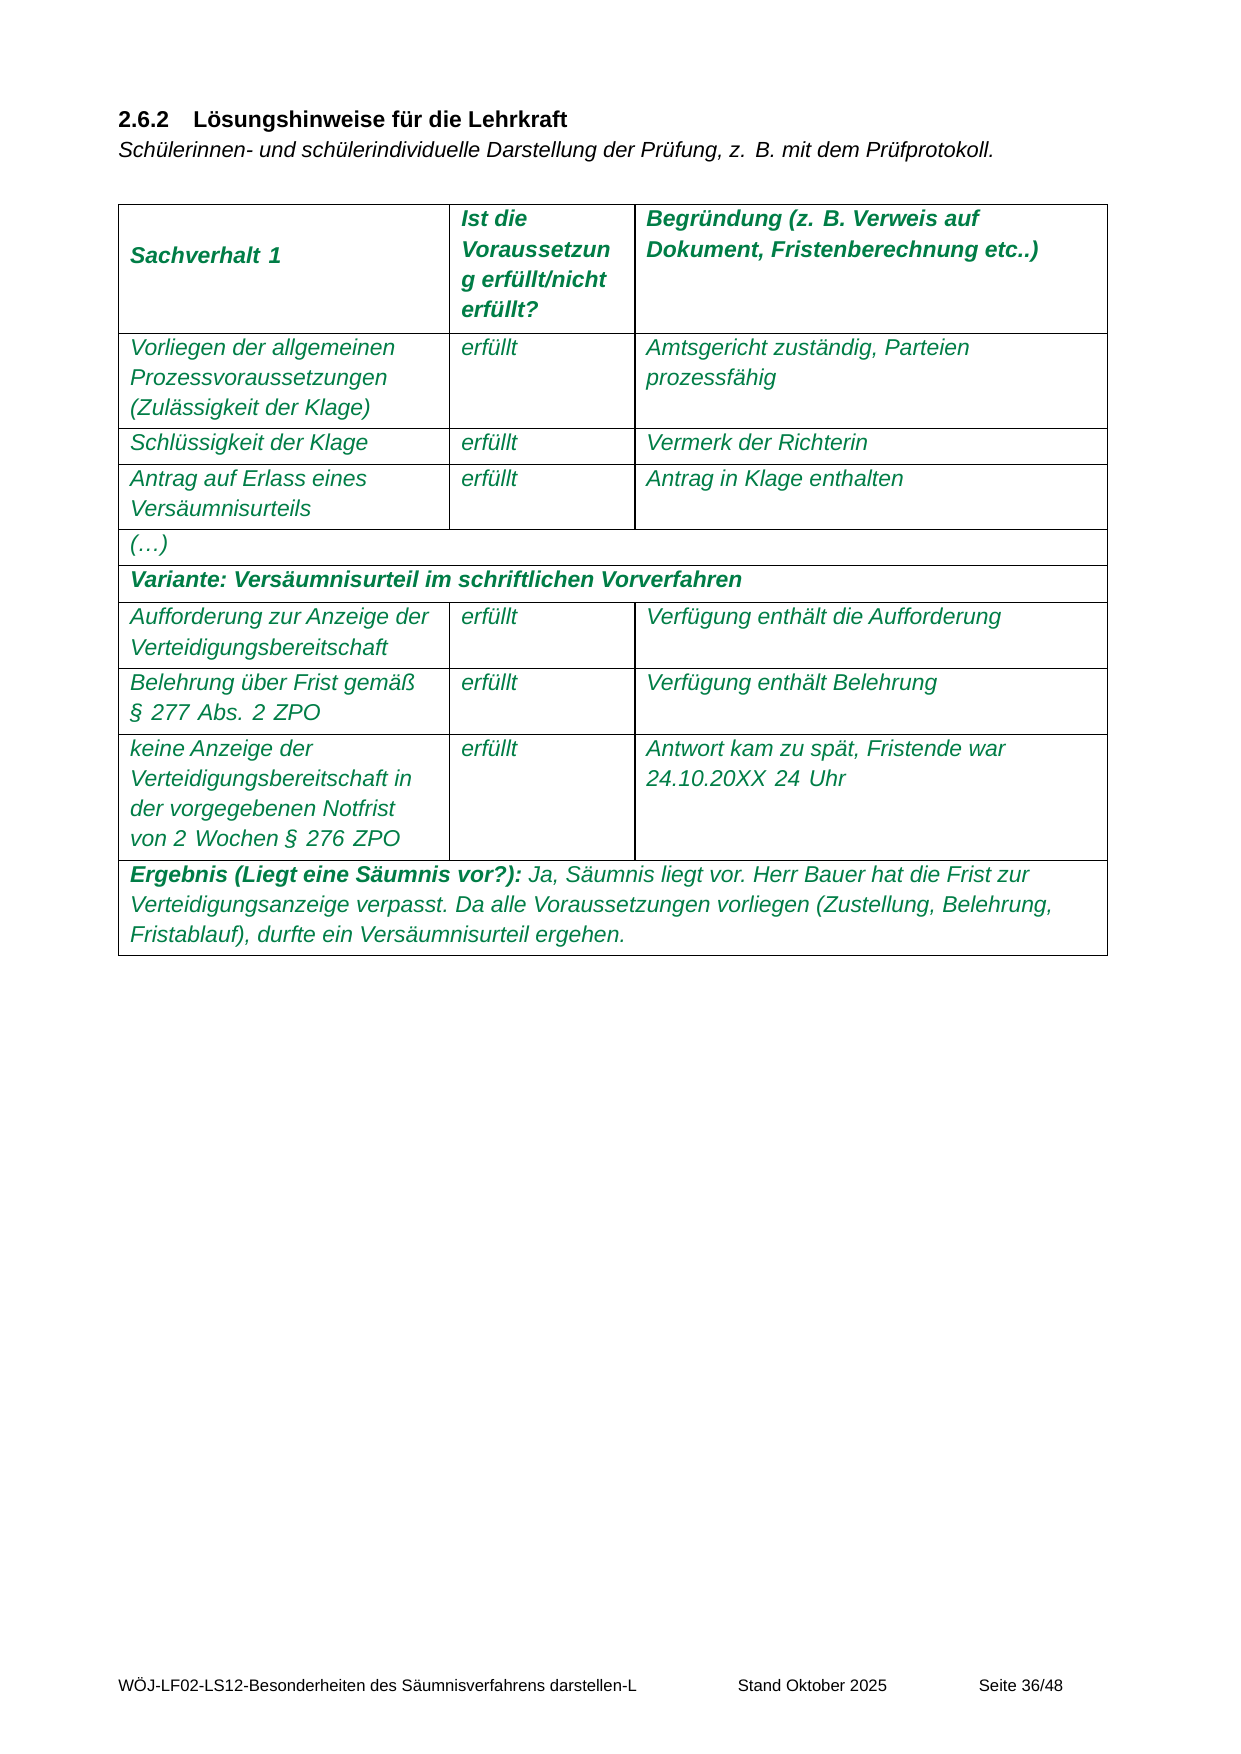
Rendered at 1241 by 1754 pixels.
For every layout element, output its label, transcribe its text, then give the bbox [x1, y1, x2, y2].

table_header Begründung (z. B. Verweis auf Dokument, Fristenberechnung etc..) [636, 205, 1107, 332]
text Schülerinnen- und schülerindividuelle Darstellung der Prüfung, z. B. mit dem Prüfprotokoll. [118, 137, 1122, 162]
table_cell Vermerk der Richterin [636, 429, 1107, 464]
table_cell Antrag in Klage enthalten [636, 465, 1107, 529]
table_cell erfüllt [450, 334, 634, 428]
table_cell keine Anzeige der Verteidigungsbereitschaft in der vorgegebenen Notfrist von 2 Wochen § 276 ZPO [119, 735, 449, 859]
table_cell Antwort kam zu spät, Fristende war 24.10.20XX 24 Uhr [636, 735, 1107, 859]
subtitle Lösungshinweise für die Lehrkraft [118, 106, 1122, 133]
table_cell erfüllt [450, 669, 634, 733]
table_cell Belehrung über Frist gemäß § 277 Abs. 2 ZPO [119, 669, 449, 733]
table_header Ist die Voraussetzung erfüllt/nicht erfüllt? [450, 205, 634, 332]
table_cell Verfügung enthält Belehrung [636, 669, 1107, 733]
table_cell Amtsgericht zuständig, Parteien prozessfähig [636, 334, 1107, 428]
table_cell Antrag auf Erlass eines Versäumnisurteils [119, 465, 449, 529]
table_header Sachverhalt 1 [119, 205, 449, 332]
table_cell Ergebnis (Liegt eine Säumnis vor?): Ja, Säumnis liegt vor. Herr Bauer hat die Frist zur Verteidigungsanzeige verpasst. Da alle Voraussetzungen vorliegen (Zustellung, Belehrung, Fristablauf), durfte ein Versäumnisurteil ergehen. [119, 861, 1107, 955]
table_cell erfüllt [450, 465, 634, 529]
table_cell erfüllt [450, 735, 634, 859]
table_cell Verfügung enthält die Aufforderung [636, 603, 1107, 668]
table_cell erfüllt [450, 429, 634, 464]
table_cell Aufforderung zur Anzeige der Verteidigungsbereitschaft [119, 603, 449, 668]
table_cell Vorliegen der allgemeinen Prozessvoraussetzungen (Zulässigkeit der Klage) [119, 334, 449, 428]
table_cell Variante: Versäumnisurteil im schriftlichen Vorverfahren [119, 566, 1107, 602]
table_cell (…) [119, 530, 1107, 565]
table_cell erfüllt [450, 603, 634, 668]
table_cell Schlüssigkeit der Klage [119, 429, 449, 464]
